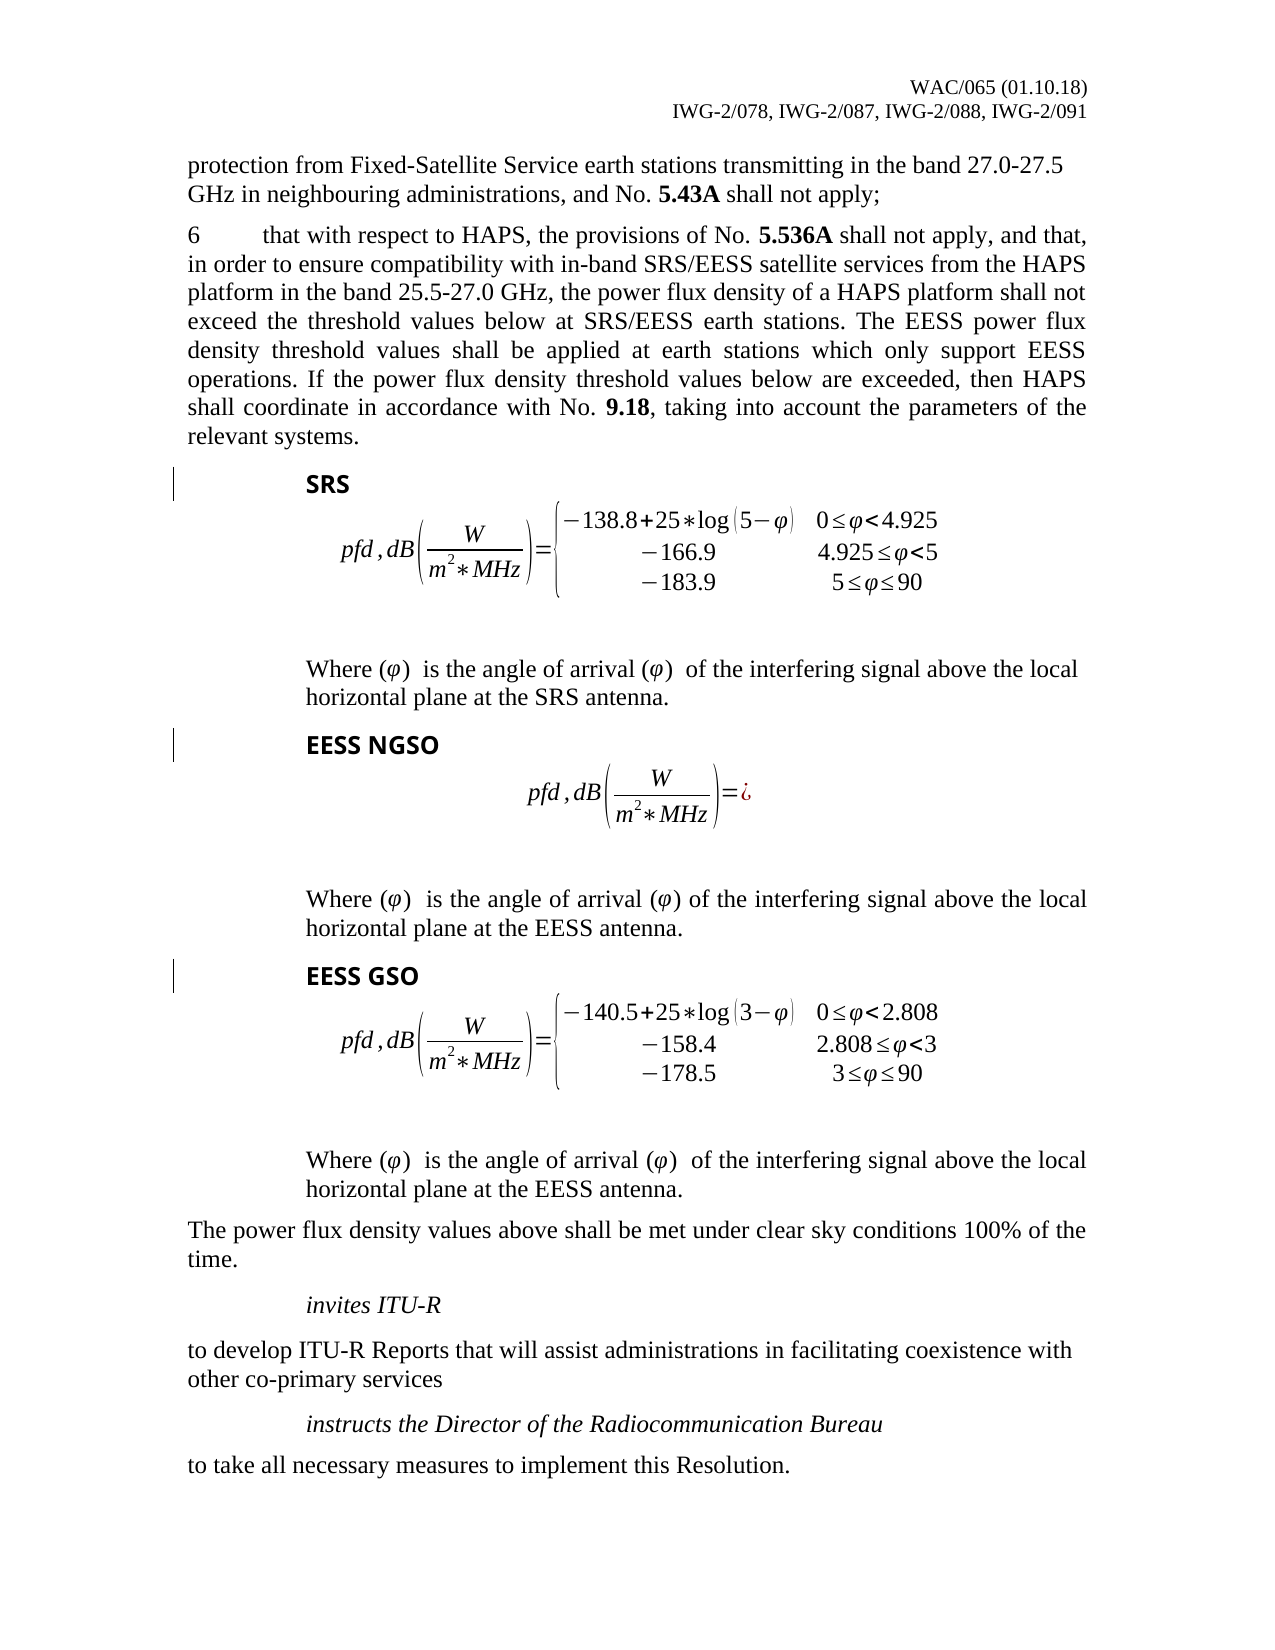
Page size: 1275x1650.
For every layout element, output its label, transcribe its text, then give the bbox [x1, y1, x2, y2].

text to take all necessary measures to implement this Resolution. [187, 1451, 1087, 1479]
text Where () is the angle of arrival () of the interfering signal above the local horizontal plane at the SRS antenna. [306, 654, 1087, 711]
text instructs the Director of the Radiocommunication Bureau [306, 1409, 1087, 1438]
text to develop ITU-R Reports that will assist administrations in facilitating coexistence with other co-primary services [187, 1335, 1087, 1393]
text Where () is the angle of arrival () of the interfering signal above the local horizontal plane at the EESS antenna. [306, 884, 1087, 942]
text SRS [187, 467, 1087, 501]
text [187, 150, 1087, 207]
text EESS NGSO [187, 728, 1087, 762]
text EESS GSO [187, 959, 1087, 993]
text invites ITU-R [306, 1290, 1087, 1318]
text 6 that with respect to HAPS, the provisions of No. 5.536A shall not apply, and that, in order to ensure compatibility with in-band SRS/EESS satellite services from the HAPS platform in the band 25.5-27.0 GHz, the power flux density of a HAPS platform shall not exceed the threshold values below at SRS/EESS earth stations. The EESS power flux density threshold values shall be applied at earth stations which only support EESS operations. If the power flux density threshold values below are exceeded, then HAPS shall coordinate in accordance with No. 9.18, taking into account the parameters of the relevant systems. [187, 220, 1087, 450]
text Where () is the angle of arrival () of the interfering signal above the local horizontal plane at the EESS antenna. [306, 1146, 1087, 1203]
text The power flux density values above shall be met under clear sky conditions 100% of the time. [187, 1216, 1087, 1273]
